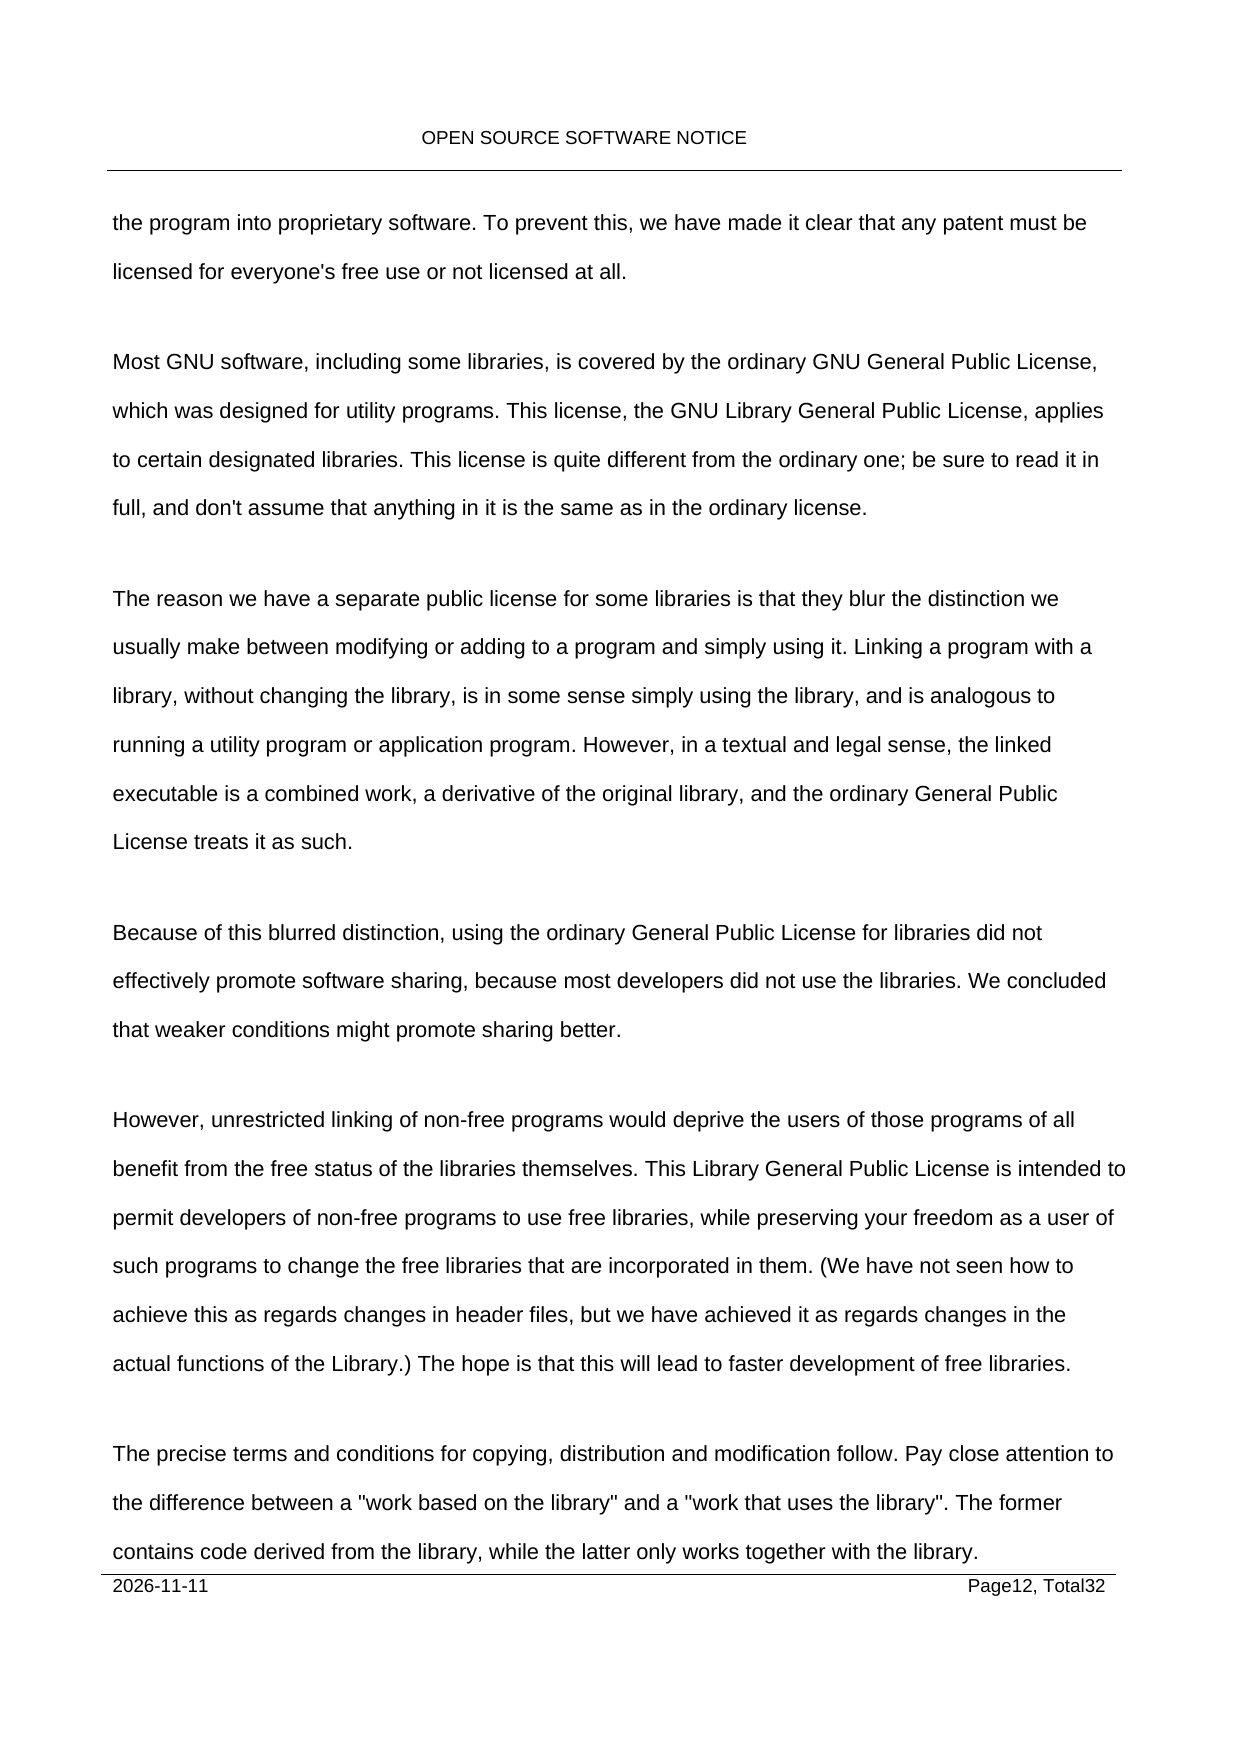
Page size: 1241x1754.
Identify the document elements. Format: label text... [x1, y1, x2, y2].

text The reason we have a separate public license for some libraries is that they blur the distinction we usually make between modifying or adding to a program and simply using it. Linking a program with a library, without changing the library, is in some sense simply using the library, and is analogous to running a utility program or application program. However, in a textual and legal sense, the linked executable is a combined work, a derivative of the original library, and the ordinary General Public License treats it as such. [112, 582, 1128, 858]
text The precise terms and conditions for copying, distribution and modification follow. Pay close attention to the difference between a "work based on the library" and a "work that uses the library". The former contains code derived from the library, while the latter only works together with the library. [112, 1437, 1128, 1567]
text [112, 206, 1128, 288]
text However, unrestricted linking of non-free programs would deprive the users of those programs of all benefit from the free status of the libraries themselves. This Library General Public License is intended to permit developers of non-free programs to use free libraries, while preserving your freedom as a user of such programs to change the free libraries that are incorporated in them. (We have not seen how to achieve this as regards changes in header files, but we have achieved it as regards changes in the actual functions of the Library.) The hope is that this will lead to faster development of free libraries. [112, 1103, 1128, 1380]
text Most GNU software, including some libraries, is covered by the ordinary GNU General Public License, which was designed for utility programs. This license, the GNU Library General Public License, applies to certain designated libraries. This license is quite different from the ordinary one; be sure to read it in full, and don't assume that anything in it is the same as in the ordinary license. [112, 345, 1128, 524]
text Because of this blurred distinction, using the ordinary General Public License for libraries did not effectively promote software sharing, because most developers did not use the libraries. We concluded that weaker conditions might promote sharing better. [112, 916, 1128, 1046]
